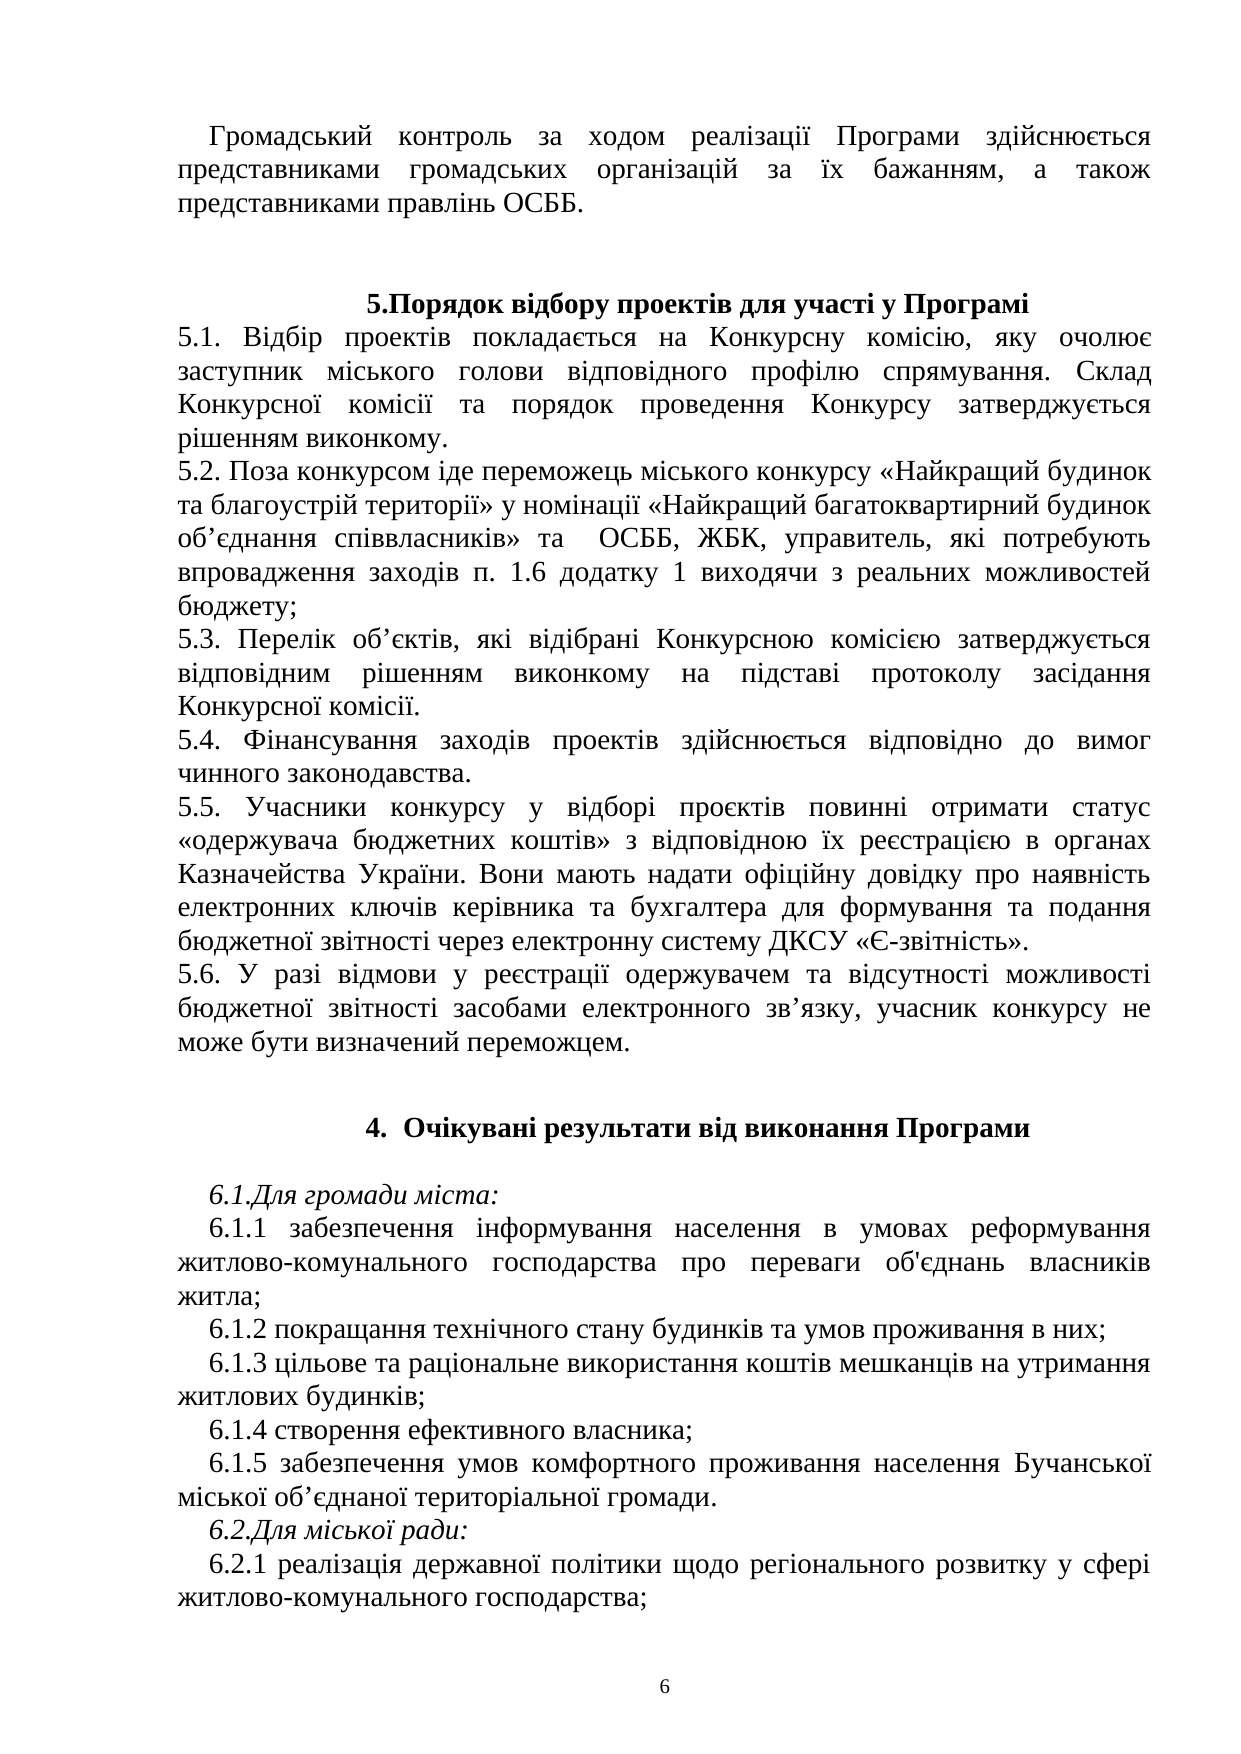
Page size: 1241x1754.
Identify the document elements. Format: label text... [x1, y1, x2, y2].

text 6.1.4 створення ефективного власника; [177, 1412, 1152, 1445]
text 5.3. Перелік об’єктів, які відібрані Конкурсною комісією затверджується відповідним рішенням виконкому на підставі протоколу засідання Конкурсної комісії. [177, 621, 1152, 722]
text 5.2. Поза конкурсом іде переможець міського конкурсу «Найкращий будинок та благоустрій території» у номінації «Найкращий багатоквартирний будинок об’єднання співвласників» та ОСББ, ЖБК, управитель, які потребують впровадження заходів п. 1.6 додатку 1 виходячи з реальних можливостей бюджету; [177, 453, 1152, 621]
text 5.4. Фінансування заходів проектів здійснюється відповідно до вимог чинного законодавства. [177, 722, 1152, 789]
text 5.5. Учасники конкурсу у відборі проєктів повинні отримати статус «одержувача бюджетних коштів» з відповідною їх реєстрацією в органах Казначейства України. Вони мають надати офіційну довідку про наявність електронних ключів керівника та бухгалтера для формування та подання бюджетної звітності через електронну систему ДКСУ «Є-звітність». [177, 789, 1152, 957]
text 5.6. У разі відмови у реєстрації одержувачем та відсутності можливості бюджетної звітності засобами електронного зв’язку, учасник конкурсу не може бути визначений переможцем. [177, 957, 1152, 1057]
text 5.1. Відбір проектів покладається на Конкурсну комісію, яку очолює заступник міського голови відповідного профілю спрямування. Склад Конкурсної комісії та порядок проведення Конкурсу затверджується рішенням виконкому. [177, 319, 1152, 453]
text 6.2.1 реалізація державної політики щодо регіонального розвитку у сфері житлово-комунального господарства; [177, 1546, 1152, 1613]
list Очікувані результати від виконання Програми [244, 1110, 1152, 1143]
text 6.1.5 забезпечення умов комфортного проживання населення Бучанської міської об’єднаної територіальної громади. [177, 1445, 1152, 1512]
text 6.2.Для міської ради: [177, 1512, 1152, 1546]
text 6.1.Для громади міста: [177, 1177, 1152, 1211]
text 6.1.2 покращання технічного стану будинків та умов проживання в них; [177, 1311, 1152, 1345]
text 6.1.1 забезпечення інформування населення в умовах реформування житлово-комунального господарства про переваги об'єднань власників житла; [177, 1211, 1152, 1311]
text 6.1.3 цільове та раціональне використання коштів мешканців на утримання житлових будинків; [177, 1345, 1152, 1412]
text Громадський контроль за ходом реалізації Програми здійснюється представниками громадських організацій за їх бажанням, а також представниками правлінь ОСББ. [177, 118, 1152, 219]
text 5.Порядок відбору проектів для участі у Програмі [244, 286, 1152, 319]
